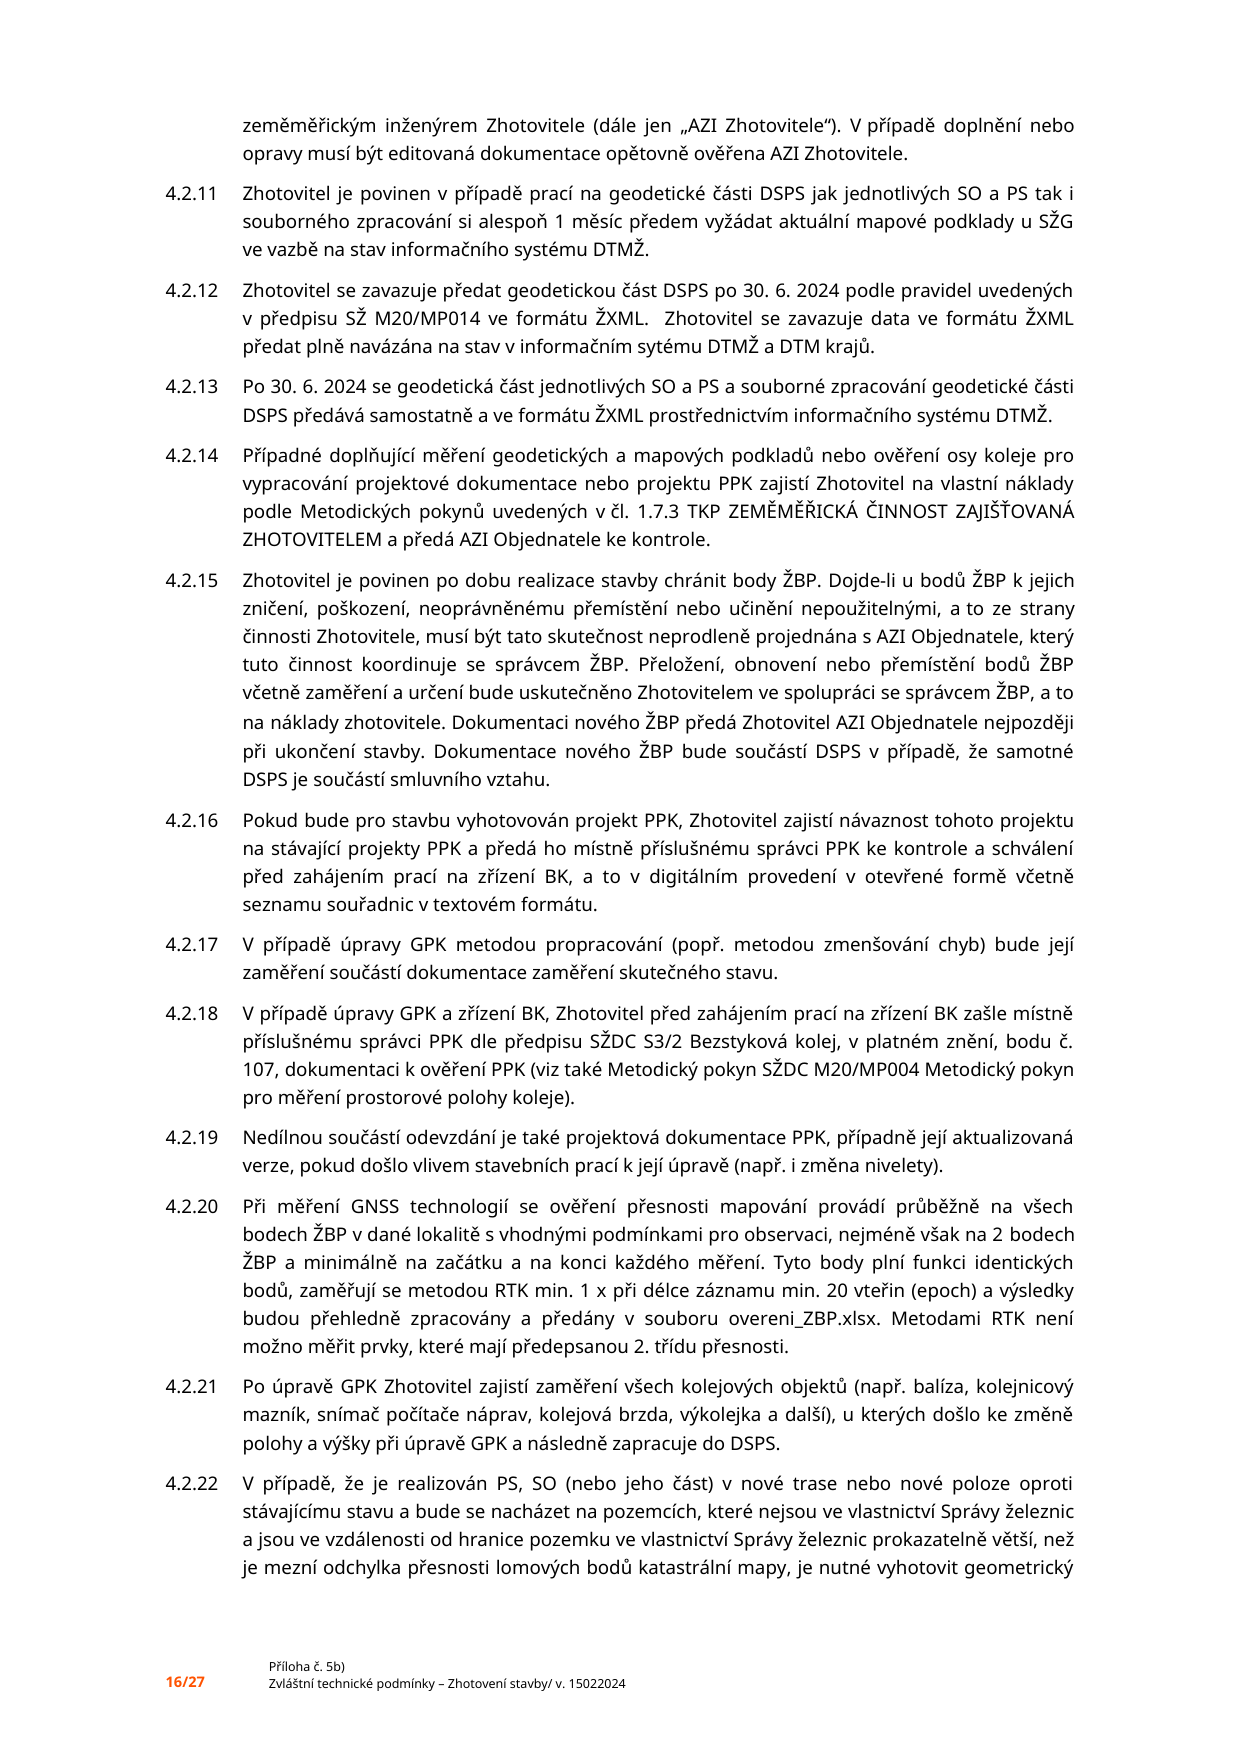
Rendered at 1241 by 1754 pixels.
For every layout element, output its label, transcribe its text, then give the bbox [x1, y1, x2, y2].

text Při měření GNSS technologií se ověření přesnosti mapování provádí průběžně na všech bodech ŽBP v dané lokalitě s vhodnými podmínkami pro observaci, nejméně však na 2 bodech ŽBP a minimálně na začátku a na konci každého měření. Tyto body plní funkci identických bodů, zaměřují se metodou RTK min. 1 x při délce záznamu min. 20 vteřin (epoch) a výsledky budou přehledně zpracovány a předány v souboru overeni_ZBP.xlsx. Metodami RTK není možno měřit prvky, které mají předepsanou 2. třídu přesnosti. [165, 1193, 1075, 1359]
text Zhotovitel se zavazuje předat geodetickou část DSPS po 30. 6. 2024 podle pravidel uvedených v předpisu SŽ M20/MP014 ve formátu ŽXML. Zhotovitel se zavazuje data ve formátu ŽXML předat plně navázána na stav v informačním sytému DTMŽ a DTM krajů. [165, 277, 1075, 359]
text V případě úpravy GPK metodou propracování (popř. metodou zmenšování chyb) bude její zaměření součástí dokumentace zaměření skutečného stavu. [165, 931, 1075, 985]
text Zhotovitel je povinen v případě prací na geodetické části DSPS jak jednotlivých SO a PS tak i souborného zpracování si alespoň 1 měsíc předem vyžádat aktuální mapové podklady u SŽG ve vazbě na stav informačního systému DTMŽ. [165, 181, 1075, 262]
text Nedílnou součástí odevzdání je také projektová dokumentace PPK, případně její aktualizovaná verze, pokud došlo vlivem stavebních prací k její úpravě (např. i změna nivelety). [165, 1124, 1075, 1178]
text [165, 1470, 1075, 1580]
text Případné doplňující měření geodetických a mapových podkladů nebo ověření osy koleje pro vypracování projektové dokumentace nebo projektu PPK zajistí Zhotovitel na vlastní náklady podle Metodických pokynů uvedených v čl. 1.7.3 TKP ZEMĚMĚŘICKÁ ČINNOST ZAJIŠŤOVANÁ ZHOTOVITELEM a předá AZI Objednatele ke kontrole. [165, 442, 1075, 552]
text Zhotovitel je povinen po dobu realizace stavby chránit body ŽBP. Dojde-li u bodů ŽBP k jejich zničení, poškození, neoprávněnému přemístění nebo učinění nepoužitelnými, a to ze strany činnosti Zhotovitele, musí být tato skutečnost neprodleně projednána s AZI Objednatele, který tuto činnost koordinuje se správcem ŽBP. Přeložení, obnovení nebo přemístění bodů ŽBP včetně zaměření a určení bude uskutečněno Zhotovitelem ve spolupráci se správcem ŽBP, a to na náklady zhotovitele. Dokumentaci nového ŽBP předá Zhotovitel AZI Objednatele nejpozději při ukončení stavby. Dokumentace nového ŽBP bude součástí DSPS v případě, že samotné DSPS je součástí smluvního vztahu. [165, 567, 1075, 792]
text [165, 112, 1075, 166]
text Po 30. 6. 2024 se geodetická část jednotlivých SO a PS a souborné zpracování geodetické části DSPS předává samostatně a ve formátu ŽXML prostřednictvím informačního systému DTMŽ. [165, 374, 1075, 427]
text V případě úpravy GPK a zřízení BK, Zhotovitel před zahájením prací na zřízení BK zašle místně příslušnému správci PPK dle předpisu SŽDC S3/2 Bezstyková kolej, v platném znění, bodu č. 107, dokumentaci k ověření PPK (viz také Metodický pokyn SŽDC M20/MP004 Metodický pokyn pro měření prostorové polohy koleje). [165, 1000, 1075, 1109]
text Pokud bude pro stavbu vyhotovován projekt PPK, Zhotovitel zajistí návaznost tohoto projektu na stávající projekty PPK a předá ho místně příslušnému správci PPK ke kontrole a schválení před zahájením prací na zřízení BK, a to v digitálním provedení v otevřené formě včetně seznamu souřadnic v textovém formátu. [165, 807, 1075, 916]
text Po úpravě GPK Zhotovitel zajistí zaměření všech kolejových objektů (např. balíza, kolejnicový mazník, snímač počítače náprav, kolejová brzda, výkolejka a další), u kterých došlo ke změně polohy a výšky při úpravě GPK a následně zapracuje do DSPS. [165, 1374, 1075, 1455]
